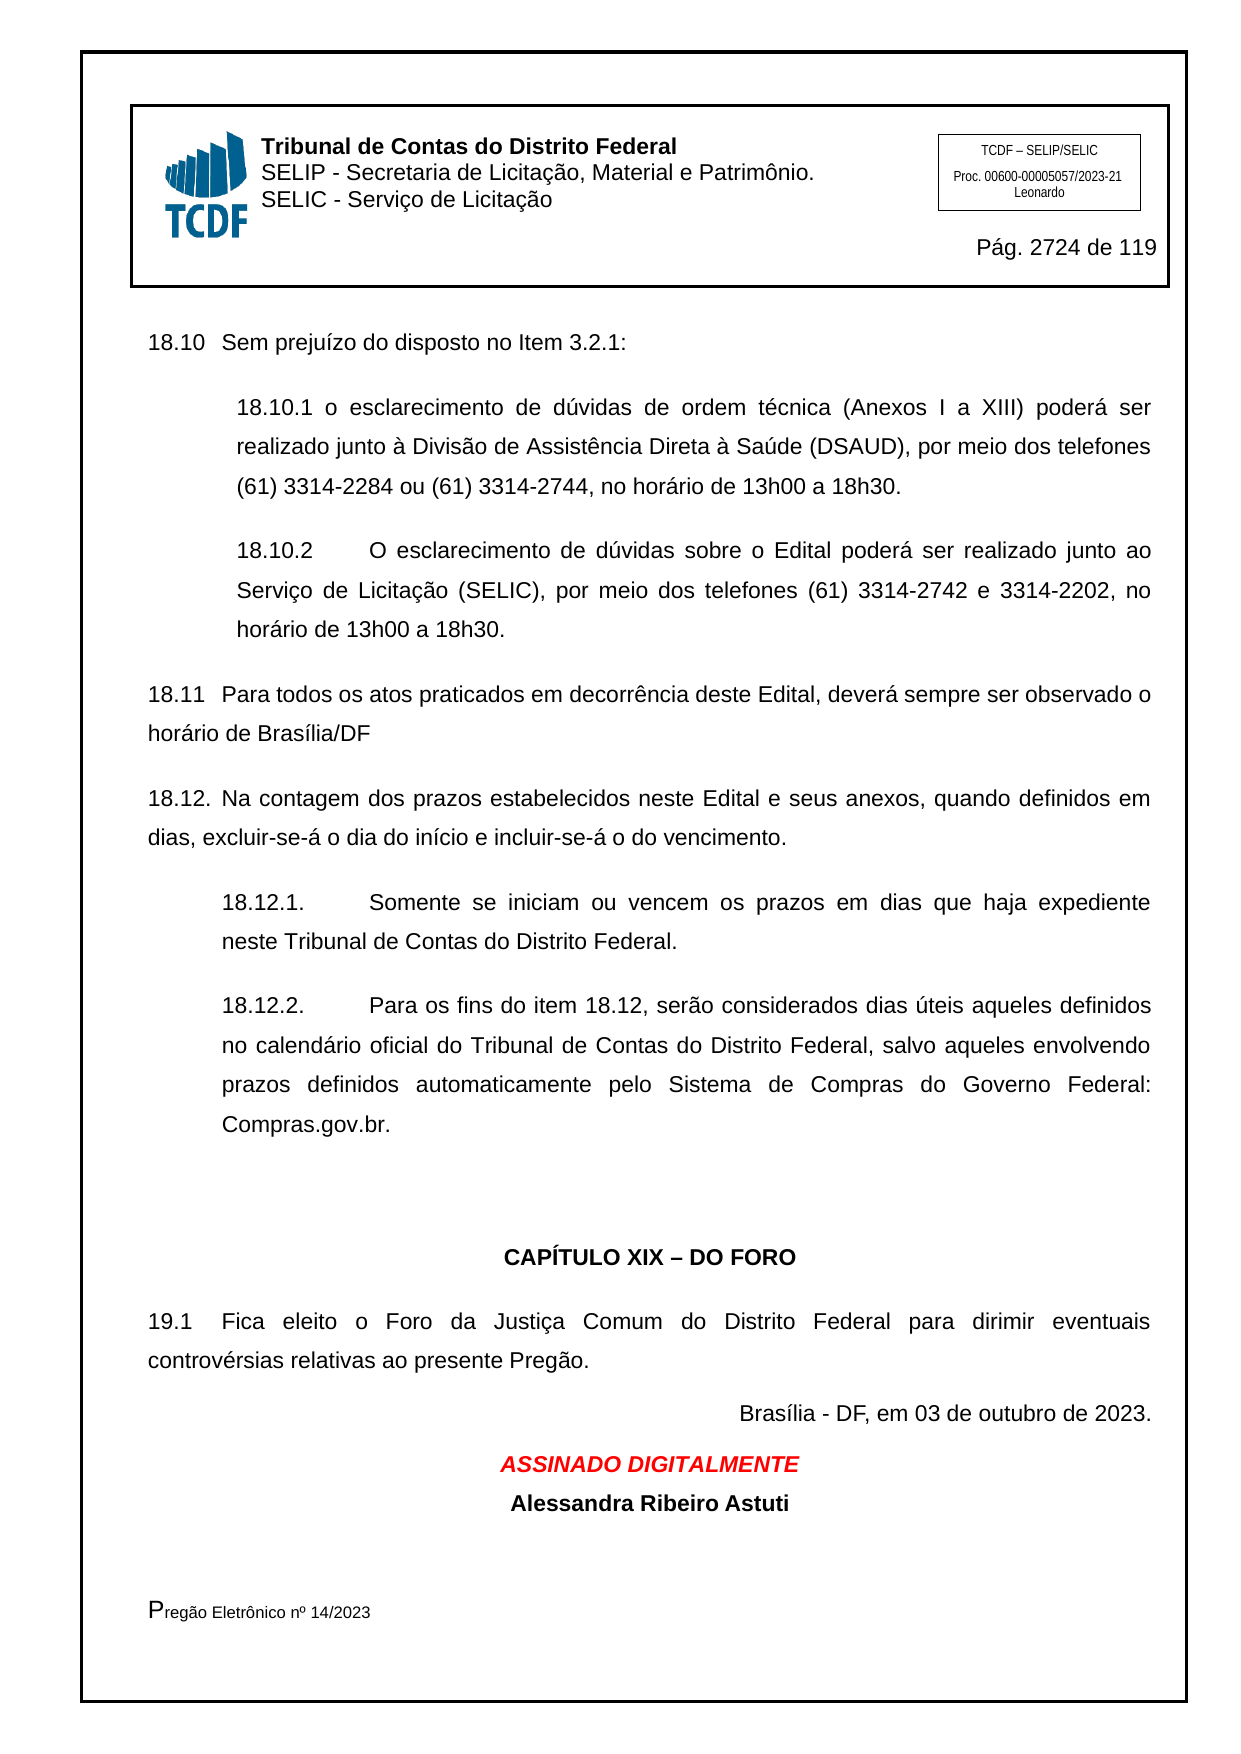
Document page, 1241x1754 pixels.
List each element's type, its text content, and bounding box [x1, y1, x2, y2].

text capítulo xIX – Do foro [148, 1243, 1152, 1270]
text 18.10 Sem prejuízo do disposto no Item 3.2.1: [148, 329, 1152, 356]
text 19.1 Fica eleito o Foro da Justiça Comum do Distrito Federal para dirimir eventuais controvérsias relativas ao presente Pregão. [148, 1308, 1152, 1374]
text 18.10.1 o esclarecimento de dúvidas de ordem técnica (Anexos I a XIII) poderá ser realizado junto à Divisão de Assistência Direta à Saúde (DSAUD), por meio dos telefones (61) 3314-2284 ou (61) 3314-2744, no horário de 13h00 a 18h30. [236, 394, 1152, 499]
text ASSINADO DIGITALMENTE [148, 1451, 1152, 1478]
picture [150, 128, 262, 240]
text 18.12.2. Para os fins do item 18.12, serão considerados dias úteis aqueles definidos no calendário oficial do Tribunal de Contas do Distrito Federal, salvo aqueles envolvendo prazos definidos automaticamente pelo Sistema de Compras do Governo Federal: Compras.gov.br. [222, 992, 1152, 1137]
text Brasília - DF, em 03 de outubro de 2023. [148, 1399, 1152, 1426]
text 18.11 Para todos os atos praticados em decorrência deste Edital, deverá sempre ser observado o horário de Brasília/DF [148, 681, 1152, 746]
text Alessandra Ribeiro Astuti [148, 1490, 1152, 1517]
text 18.10.2 O esclarecimento de dúvidas sobre o Edital poderá ser realizado junto ao Serviço de Licitação (SELIC), por meio dos telefones (61) 3314-2742 e 3314-2202, no horário de 13h00 a 18h30. [236, 537, 1152, 642]
text 18.12.1. Somente se iniciam ou vencem os prazos em dias que haja expediente neste Tribunal de Contas do Distrito Federal. [222, 888, 1152, 954]
text 18.12. Na contagem dos prazos estabelecidos neste Edital e seus anexos, quando definidos em dias, excluir-se-á o dia do início e incluir-se-á o do vencimento. [148, 784, 1152, 850]
